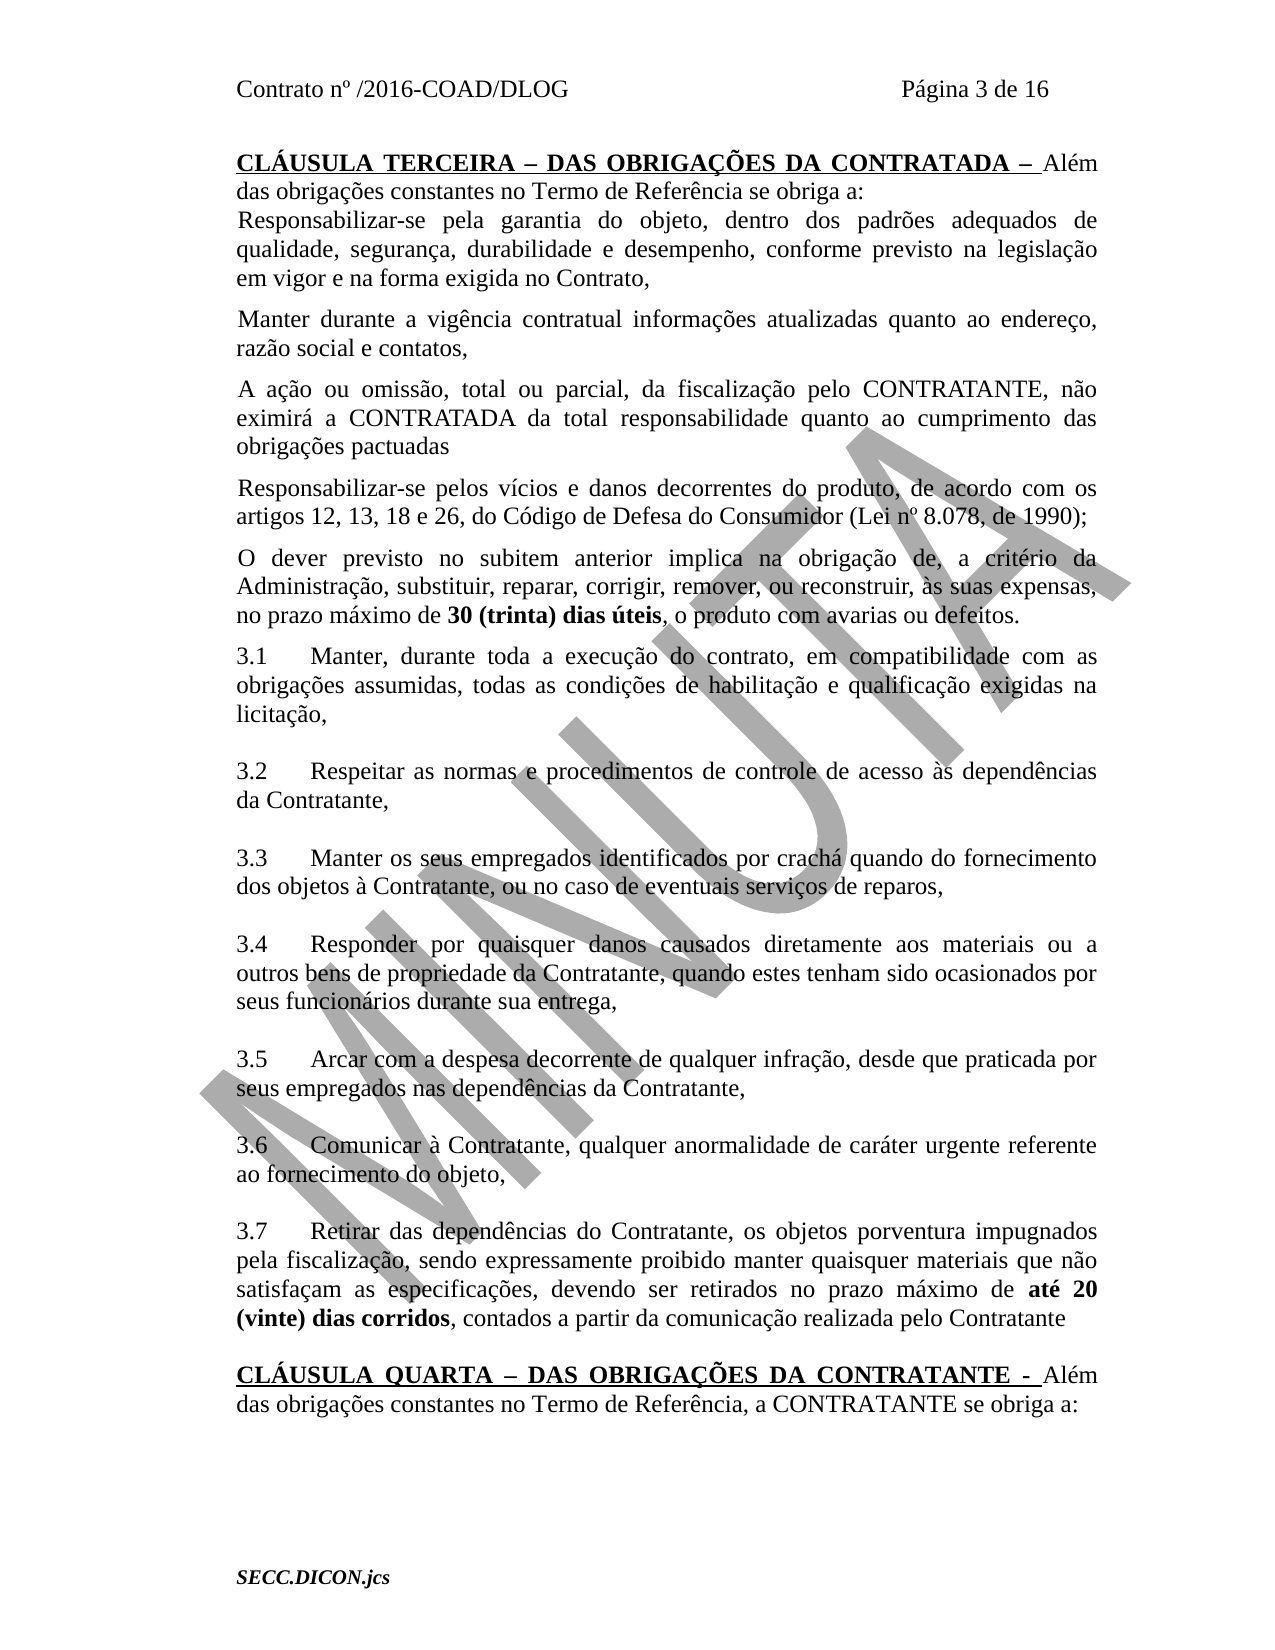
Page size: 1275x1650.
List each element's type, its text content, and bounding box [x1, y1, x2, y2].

list Comunicar à Contratante, qualquer anormalidade de caráter urgente referente ao fornecimento do objeto, [236, 1130, 1098, 1188]
text CLÁUSULA TERCEIRA – DAS OBRIGAÇÕES DA CONTRATADA – Além das obrigações constantes no Termo de Referência se obriga a: [236, 148, 1098, 205]
list Manter os seus empregados identificados por crachá quando do fornecimento dos objetos à Contratante, ou no caso de eventuais serviços de reparos, [236, 843, 1098, 900]
list Retirar das dependências do Contratante, os objetos porventura impugnados pela fiscalização, sendo expressamente proibido manter quaisquer materiais que não satisfaçam as especificações, devendo ser retirados no prazo máximo de até 20 (vinte) dias corridos, contados a partir da comunicação realizada pelo Contratante [236, 1216, 1098, 1331]
list Manter, durante toda a execução do contrato, em compatibilidade com as obrigações assumidas, todas as condições de habilitação e qualificação exigidas na licitação, [236, 641, 1098, 728]
text O dever previsto no subitem anterior implica na obrigação de, a critério da Administração, substituir, reparar, corrigir, remover, ou reconstruir, às suas expensas, no prazo máximo de 30 (trinta) dias úteis, o produto com avarias ou defeitos. [236, 543, 1098, 629]
text CLÁUSULA QUARTA – DAS OBRIGAÇÕES DA CONTRATANTE - Além das obrigações constantes no Termo de Referência, a CONTRATANTE se obriga a: [236, 1360, 1098, 1418]
list Arcar com a despesa decorrente de qualquer infração, desde que praticada por seus empregados nas dependências da Contratante, [236, 1044, 1098, 1101]
list Respeitar as normas e procedimentos de controle de acesso às dependências da Contratante, [236, 756, 1098, 814]
text Responsabilizar-se pelos vícios e danos decorrentes do produto, de acordo com os artigos 12, 13, 18 e 26, do Código de Defesa do Consumidor (Lei nº 8.078, de 1990); [236, 473, 1098, 530]
text Manter durante a vigência contratual informações atualizadas quanto ao endereço, razão social e contatos, [236, 304, 1098, 361]
list Responder por quaisquer danos causados diretamente aos materiais ou a outros bens de propriedade da Contratante, quando estes tenham sido ocasionados por seus funcionários durante sua entrega, [236, 929, 1098, 1015]
text A ação ou omissão, total ou parcial, da fiscalização pelo CONTRATANTE, não eximirá a CONTRATADA da total responsabilidade quanto ao cumprimento das obrigações pactuadas [236, 374, 1098, 460]
text Responsabilizar-se pela garantia do objeto, dentro dos padrões adequados de qualidade, segurança, durabilidade e desempenho, conforme previsto na legislação em vigor e na forma exigida no Contrato, [236, 205, 1098, 291]
